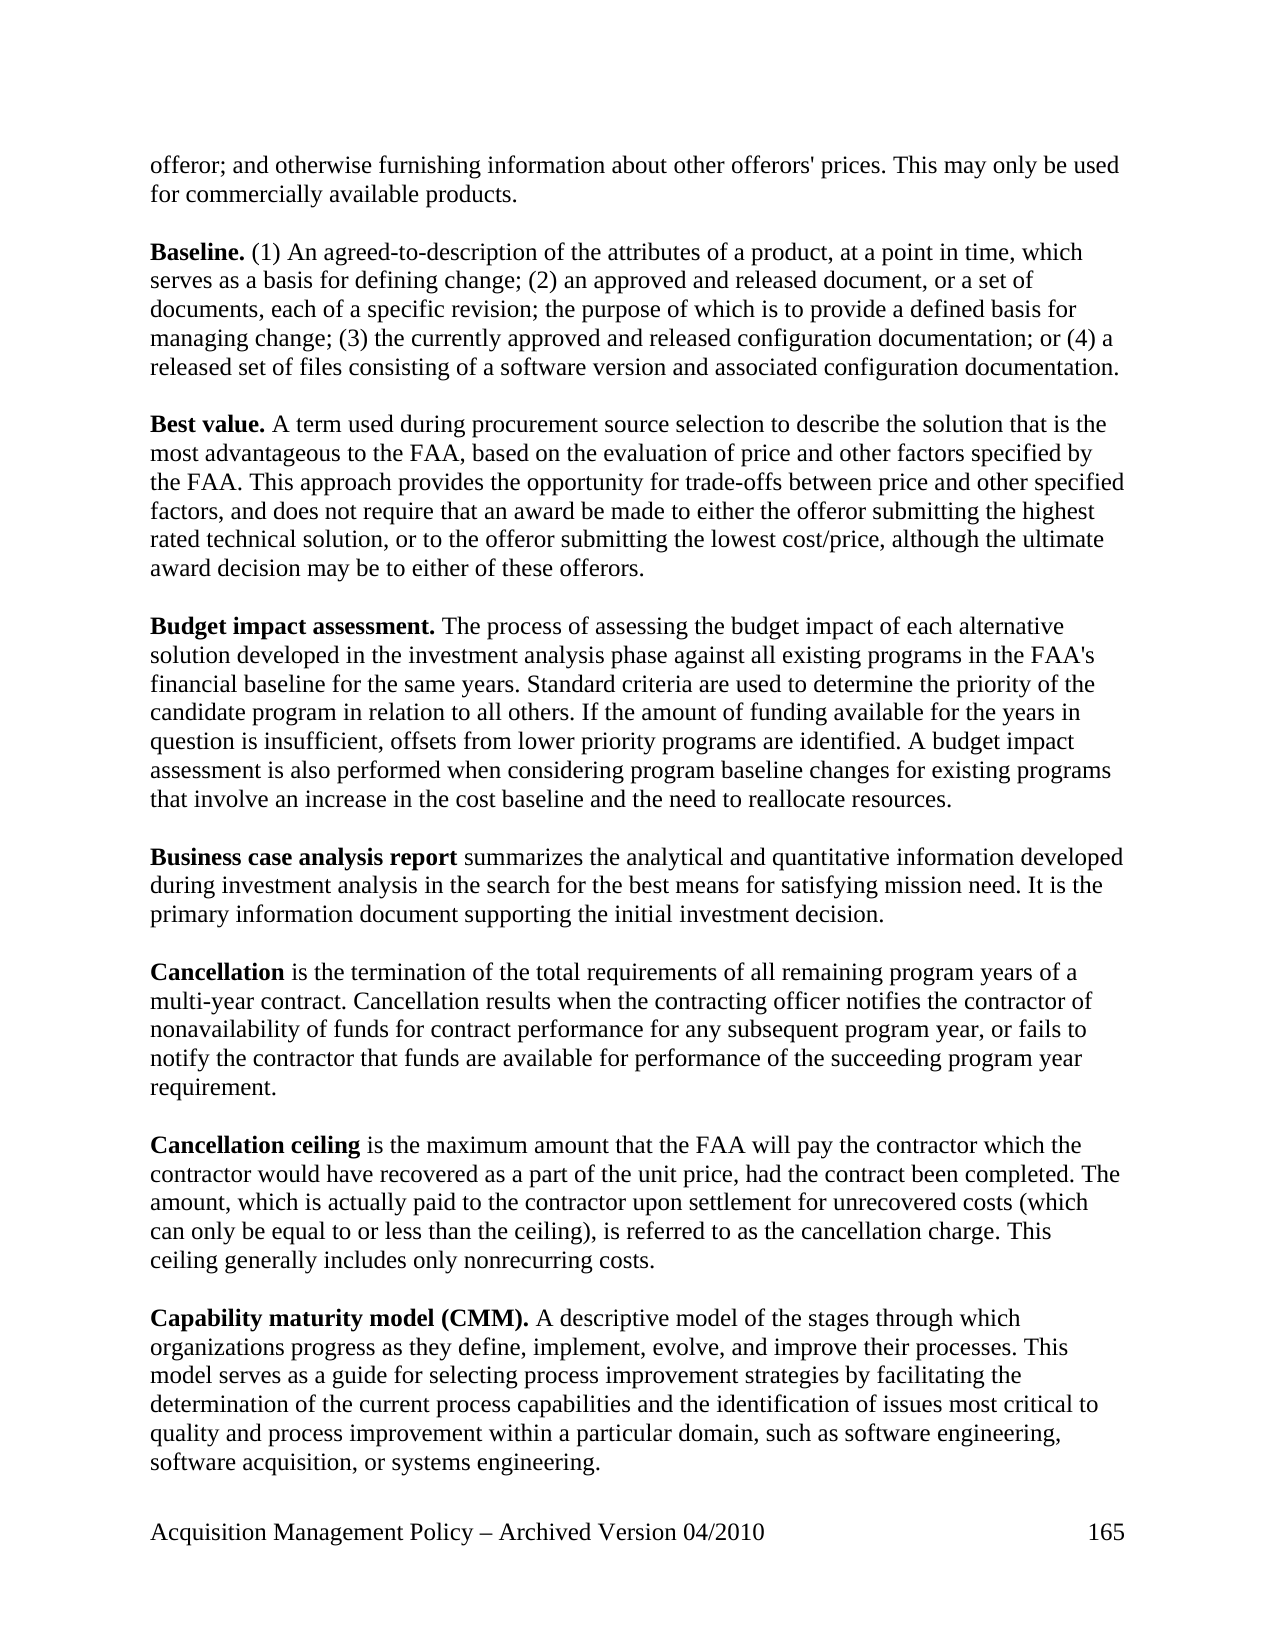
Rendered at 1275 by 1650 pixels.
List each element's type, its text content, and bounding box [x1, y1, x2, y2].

text Cancellation ceiling is the maximum amount that the FAA will pay the contractor which the contractor would have recovered as a part of the unit price, had the contract been completed. The amount, which is actually paid to the contractor upon settlement for unrecovered costs (which can only be equal to or less than the ceiling), is referred to as the cancellation charge. This ceiling generally includes only nonrecurring costs. [150, 1130, 1125, 1274]
text Baseline. (1) An agreed-to-description of the attributes of a product, at a point in time, which serves as a basis for defining change; (2) an approved and released document, or a set of documents, each of a specific revision; the purpose of which is to provide a defined basis for managing change; (3) the currently approved and released configuration documentation; or (4) a released set of files consisting of a software version and associated configuration documentation. [150, 237, 1125, 380]
text Cancellation is the termination of the total requirements of all remaining program years of a multi-year contract. Cancellation results when the contracting officer notifies the contractor of nonavailability of funds for contract performance for any subsequent program year, or fails to notify the contractor that funds are available for performance of the succeeding program year requirement. [150, 957, 1125, 1101]
text Best value. A term used during procurement source selection to describe the solution that is the most advantageous to the FAA, based on the evaluation of price and other factors specified by the FAA. This approach provides the opportunity for trade-offs between price and other specified factors, and does not require that an award be made to either the offeror submitting the highest rated technical solution, or to the offeror submitting the lowest cost/price, although the ultimate award decision may be to either of these offerors. [150, 409, 1125, 582]
text Business case analysis report summarizes the analytical and quantitative information developed during investment analysis in the search for the best means for satisfying mission need. It is the primary information document supporting the initial investment decision. [150, 842, 1125, 928]
text Capability maturity model (CMM). A descriptive model of the stages through which organizations progress as they define, implement, evolve, and improve their processes. This model serves as a guide for selecting process improvement strategies by facilitating the determination of the current process capabilities and the identification of issues most critical to quality and process improvement within a particular domain, such as software engineering, software acquisition, or systems engineering. [150, 1303, 1125, 1475]
text Budget impact assessment. The process of assessing the budget impact of each alternative solution developed in the investment analysis phase against all existing programs in the FAA's financial baseline for the same years. Standard criteria are used to determine the priority of the candidate program in relation to all others. If the amount of funding available for the years in question is insufficient, offsets from lower priority programs are identified. A budget impact assessment is also performed when considering program baseline changes for existing programs that involve an increase in the cost baseline and the need to reallocate resources. [150, 611, 1125, 812]
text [150, 150, 1125, 207]
